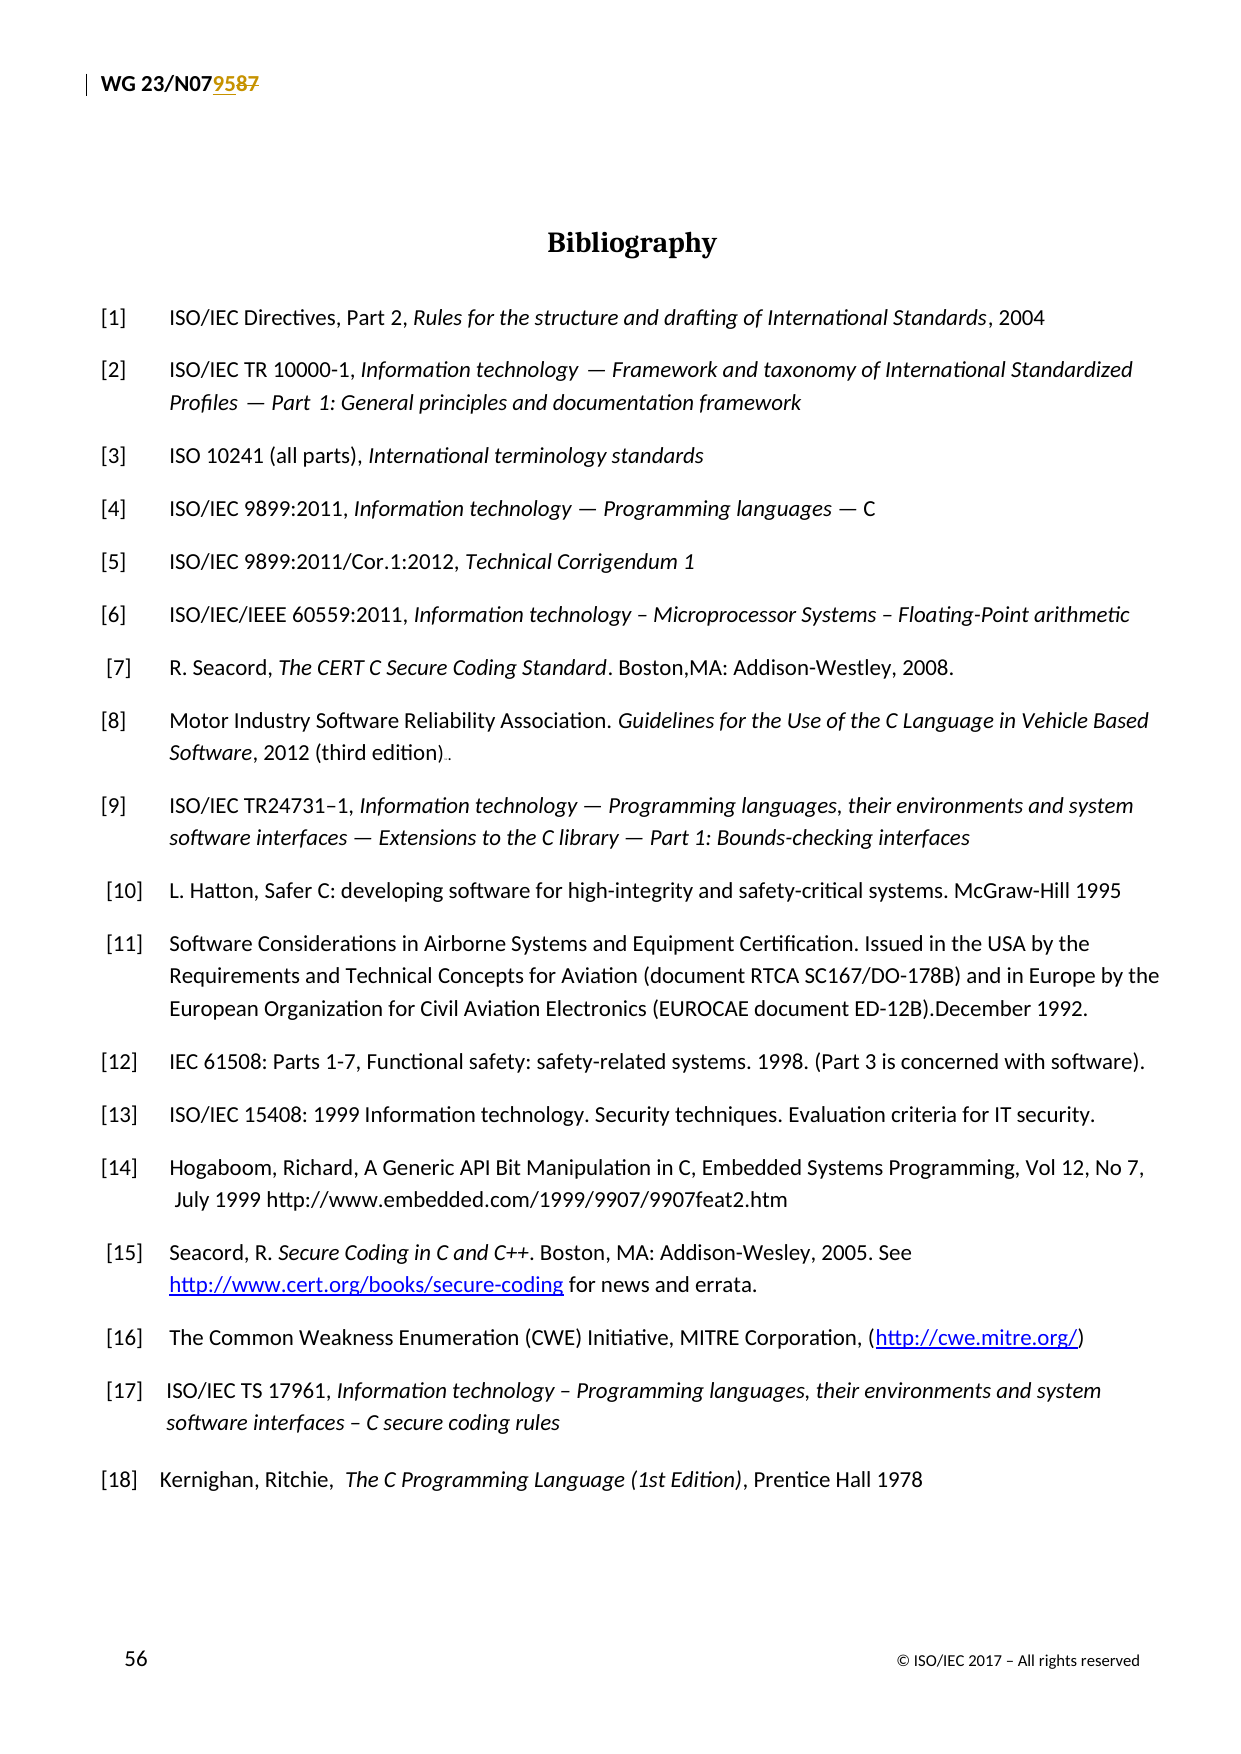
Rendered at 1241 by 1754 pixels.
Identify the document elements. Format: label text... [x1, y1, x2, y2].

text [9] ISO/IEC TR24731–1, Information technology — Programming languages, their environments and system software interfaces — Extensions to the C library — Part 1: Bounds-checking interfaces [101, 791, 1164, 851]
text [11] Software Considerations in Airborne Systems and Equipment Certification. Issued in the USA by the Requirements and Technical Concepts for Aviation (document RTCA SC167/DO-178B) and in Europe by the European Organization for Civil Aviation Electronics (EUROCAE document ED-12B).December 1992. [101, 929, 1164, 1022]
text [13] ISO/IEC 15408: 1999 Information technology. Security techniques. Evaluation criteria for IT security. [101, 1100, 1164, 1128]
text [14] Hogaboom, Richard, A Generic API Bit Manipulation in C, Embedded Systems Programming, Vol 12, No 7, July 1999 http://www.embedded.com/1999/9907/9907feat2.htm [101, 1153, 1164, 1213]
text [17] ISO/IEC TS 17961, Information technology – Programming languages, their environments and system software interfaces – C secure coding rules [101, 1376, 1164, 1436]
text [8] Motor Industry Software Reliability Association. Guidelines for the Use of the C Language in Vehicle Based Software, 2012 (third edition)16F. [101, 706, 1164, 766]
text [4] ISO/IEC 9899:2011, Information technology — Programming languages — C [101, 494, 1164, 522]
text [1] ISO/IEC Directives, Part 2, Rules for the structure and drafting of International Standards, 2004 [101, 303, 1164, 331]
text [6] ISO/IEC/IEEE 60559:2011, Information technology – Microprocessor Systems – Floating-Point arithmetic [101, 600, 1164, 628]
text [15] Seacord, R. Secure Coding in C and C++. Boston, MA: Addison-Wesley, 2005. See http://www.cert.org/books/secure-coding for news and errata. [101, 1238, 1164, 1298]
subtitle Bibliography [101, 227, 1164, 260]
text [10] L. Hatton, Safer C: developing software for high-integrity and safety-critical systems. McGraw-Hill 1995 [101, 876, 1164, 904]
text [5] ISO/IEC 9899:2011/Cor.1:2012, Technical Corrigendum 1 [101, 547, 1164, 575]
text [16] The Common Weakness Enumeration (CWE) Initiative, MITRE Corporation, (http://cwe.mitre.org/) [101, 1323, 1164, 1351]
text [12] IEC 61508: Parts 1-7, Functional safety: safety-related systems. 1998. (Part 3 is concerned with software). [101, 1047, 1164, 1075]
text [7] R. Seacord, The CERT C Secure Coding Standard. Boston,MA: Addison-Westley, 2008. [101, 653, 1164, 681]
text [18] Kernighan, Ritchie, The C Programming Language (1st Edition), Prentice Hall 1978 [101, 1466, 1164, 1494]
text [2] ISO/IEC TR 10000-1, Information technology — Framework and taxonomy of International Standardized Profiles — Part 1: General principles and documentation framework [101, 356, 1164, 416]
text [3] ISO 10241 (all parts), International terminology standards [101, 441, 1164, 469]
